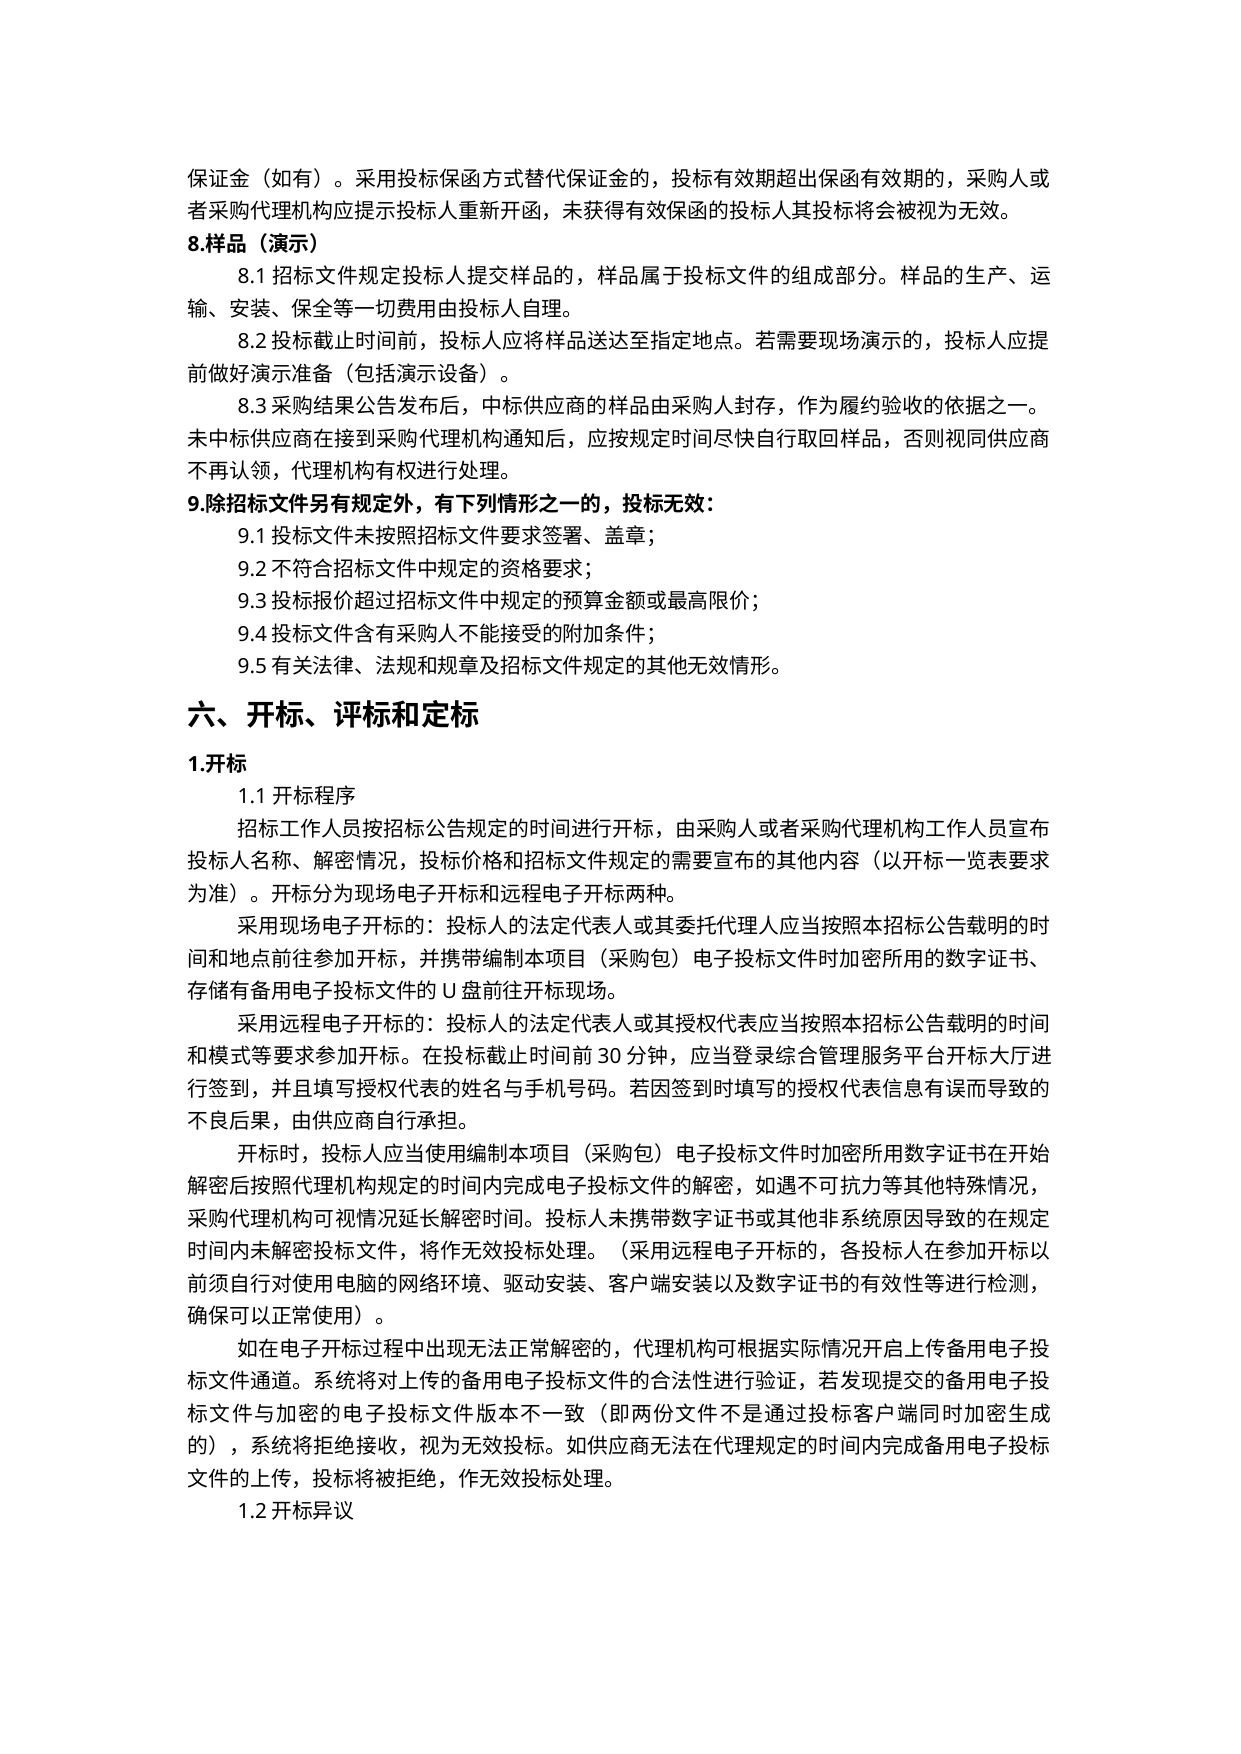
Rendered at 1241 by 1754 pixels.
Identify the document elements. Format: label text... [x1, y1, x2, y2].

text 9.2不符合招标文件中规定的资格要求； [187, 552, 1053, 584]
text 8.3采购结果公告发布后，中标供应商的样品由采购人封存，作为履约验收的依据之一。未中标供应商在接到采购代理机构通知后，应按规定时间尽快自行取回样品，否则视同供应商不再认领，代理机构有权进行处理。 [187, 389, 1053, 487]
text 8.2投标截止时间前，投标人应将样品送达至指定地点。若需要现场演示的，投标人应提前做好演示准备（包括演示设备）。 [187, 324, 1053, 389]
text 1.1 开标程序 [187, 779, 1053, 812]
text 六、开标、评标和定标 [187, 682, 1053, 747]
text 9.除招标文件另有规定外，有下列情形之一的，投标无效： [187, 487, 1053, 519]
text 1.开标 [187, 747, 1053, 779]
text 9.1投标文件未按照招标文件要求签署、盖章； [187, 519, 1053, 552]
text 1.2开标异议 [187, 1494, 1053, 1527]
text 招标工作人员按招标公告规定的时间进行开标，由采购人或者采购代理机构工作人员宣布投标人名称、解密情况，投标价格和招标文件规定的需要宣布的其他内容（以开标一览表要求为准）。开标分为现场电子开标和远程电子开标两种。 [187, 812, 1053, 909]
text 采用远程电子开标的：投标人的法定代表人或其授权代表应当按照本招标公告载明的时间和模式等要求参加开标。在投标截止时间前30分钟，应当登录综合管理服务平台开标大厅进行签到，并且填写授权代表的姓名与手机号码。若因签到时填写的授权代表信息有误而导致的不良后果，由供应商自行承担。 [187, 1007, 1053, 1137]
text 9.3投标报价超过招标文件中规定的预算金额或最高限价； [187, 584, 1053, 617]
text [187, 162, 1053, 227]
text 8.样品（演示） [187, 227, 1053, 259]
text 采用现场电子开标的：投标人的法定代表人或其委托代理人应当按照本招标公告载明的时间和地点前往参加开标，并携带编制本项目（采购包）电子投标文件时加密所用的数字证书、存储有备用电子投标文件的U盘前往开标现场。 [187, 909, 1053, 1007]
text 9.4投标文件含有采购人不能接受的附加条件； [187, 617, 1053, 649]
text 开标时，投标人应当使用编制本项目（采购包）电子投标文件时加密所用数字证书在开始解密后按照代理机构规定的时间内完成电子投标文件的解密，如遇不可抗力等其他特殊情况，采购代理机构可视情况延长解密时间。投标人未携带数字证书或其他非系统原因导致的在规定时间内未解密投标文件，将作无效投标处理。（采用远程电子开标的，各投标人在参加开标以前须自行对使用电脑的网络环境、驱动安装、客户端安装以及数字证书的有效性等进行检测，确保可以正常使用）。 [187, 1137, 1053, 1332]
text 如在电子开标过程中出现无法正常解密的，代理机构可根据实际情况开启上传备用电子投标文件通道。系统将对上传的备用电子投标文件的合法性进行验证，若发现提交的备用电子投标文件与加密的电子投标文件版本不一致（即两份文件不是通过投标客户端同时加密生成的），系统将拒绝接收，视为无效投标。如供应商无法在代理规定的时间内完成备用电子投标文件的上传，投标将被拒绝，作无效投标处理。 [187, 1332, 1053, 1494]
text 9.5有关法律、法规和规章及招标文件规定的其他无效情形。 [187, 649, 1053, 682]
text 8.1招标文件规定投标人提交样品的，样品属于投标文件的组成部分。样品的生产、运输、安装、保全等一切费用由投标人自理。 [187, 259, 1053, 324]
